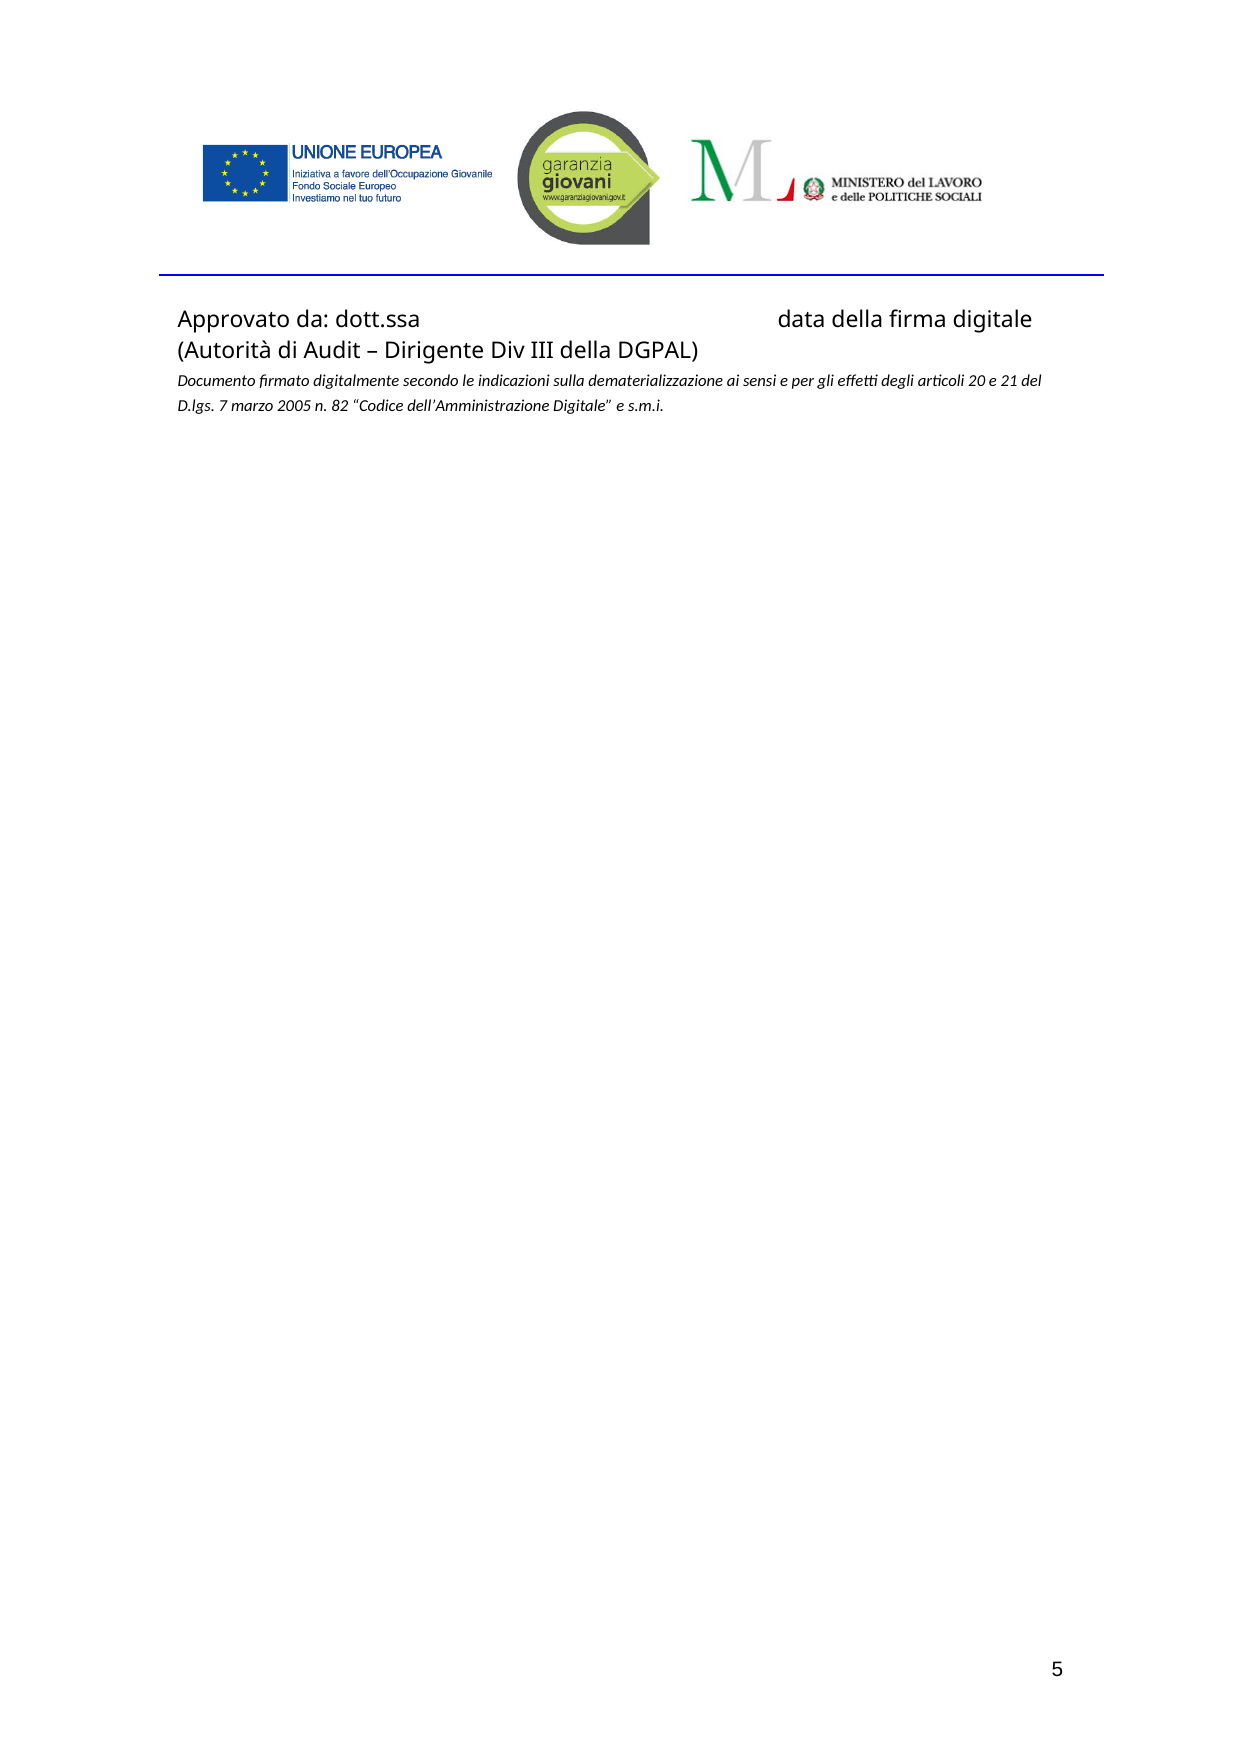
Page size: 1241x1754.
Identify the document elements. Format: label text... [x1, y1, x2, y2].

text (Autorità di Audit – Dirigente Div III della DGPAL) [177, 334, 1063, 366]
text Documento firmato digitalmente secondo le indicazioni sulla dematerializzazione ai sensi e per gli effetti degli articoli 20 e 21 del D.lgs. 7 marzo 2005 n. 82 “Codice dell’Amministrazione Digitale” e s.m.i. [177, 366, 1063, 416]
text Approvato da: dott.ssa data della firma digitale [177, 303, 1063, 334]
